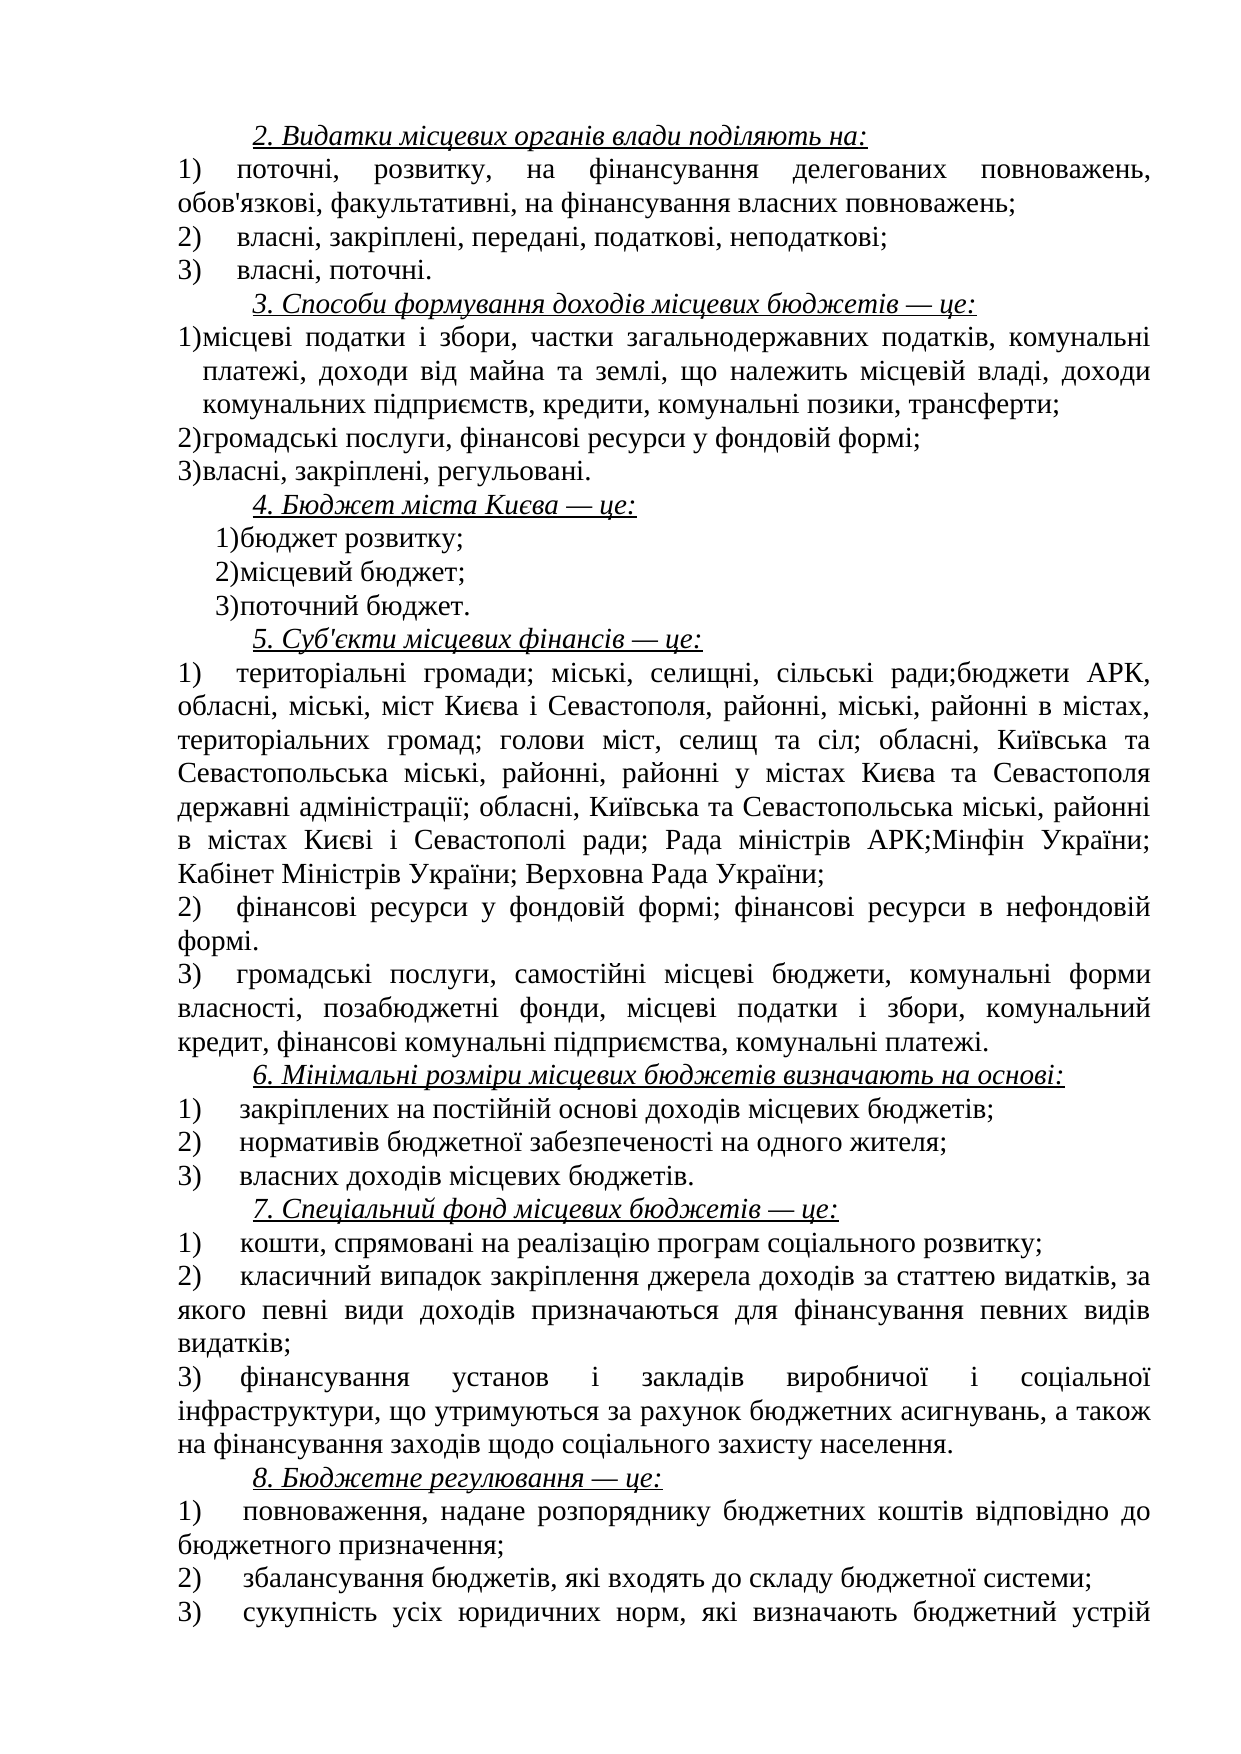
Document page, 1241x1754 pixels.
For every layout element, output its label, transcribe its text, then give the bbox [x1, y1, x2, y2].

list закріплених на постійній основі доходів місцевих бюджетів; [177, 1091, 1152, 1124]
list власних доходів місцевих бюджетів. [177, 1158, 1152, 1191]
list власні, поточні. [177, 252, 1152, 286]
text 7. Спеціальний фонд місцевих бюджетів — це: [177, 1191, 1152, 1225]
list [177, 1594, 1152, 1627]
text 5. Суб'єкти місцевих фінансів — це: [177, 621, 1152, 655]
list фінансування установ і закладів виробничої і соціальної інфраструктури, що утримуються за рахунок бюджетних асигнувань, а також на фінансування заходів щодо соціального захисту населення. [177, 1359, 1152, 1460]
list нормативів бюджетної забезпеченості на одного жителя; [177, 1124, 1152, 1158]
list кошти, спрямовані на реалізацію програм соціального розвитку; [177, 1225, 1152, 1258]
text 3. Способи формування доходів місцевих бюджетів — це: [177, 286, 1152, 319]
list повноваження, надане розпоряднику бюджетних коштів відповідно до бюджетного призначення; [177, 1493, 1152, 1560]
list поточні, розвитку, на фінансування делегованих повноважень, обов'язкові, факультативні, на фінансування власних повноважень; [177, 152, 1152, 219]
list місцевий бюджет; [215, 554, 1152, 588]
list місцеві податки і збори, частки загальнодержавних податків, комунальні платежі, доходи від майна та землі, що належить місцевій владі, доходи комунальних підприємств, кредити, комунальні позики, трансферти; [177, 319, 1152, 420]
text 2. Видатки місцевих органів влади поділяють на: [177, 118, 1152, 152]
list класичний випадок закріплення джерела доходів за статтею видатків, за якого певні види доходів призначаються для фінансування певних видів видатків; [177, 1258, 1152, 1359]
list бюджет розвитку; [215, 521, 1152, 554]
list територіальні громади; міські, селищні, сільські ради;бюджети АРК, обласні, міські, міст Києва і Севастополя, районні, міські, районні в містах, територіальних громад; голови міст, селищ та сіл; обласні, Київська та Севастопольська міські, районні, районні у містах Києва та Севастополя державні адміністрації; обласні, Київська та Севастопольська міські, районні в містах Києві і Севастополі ради; Рада міністрів АРК;Мінфін України; Кабінет Міністрів України; Верховна Рада України; [177, 655, 1152, 889]
list власні, закріплені, передані, податкові, неподаткові; [177, 219, 1152, 252]
list громадські послуги, фінансові ресурси у фондовій формі; [177, 420, 1152, 453]
list власні, закріплені, регульовані. [177, 453, 1152, 487]
text 8. Бюджетне регулювання — це: [177, 1460, 1152, 1493]
list збалансування бюджетів, які входять до складу бюджетної системи; [177, 1560, 1152, 1594]
text 6. Мінімальні розміри місцевих бюджетів визначають на основі: [177, 1057, 1152, 1091]
list фінансові ресурси у фондовій формі; фінансові ресурси в нефондовій формі. [177, 889, 1152, 957]
text 4. Бюджет міста Києва — це: [177, 487, 1152, 521]
list громадські послуги, самостійні місцеві бюджети, комунальні форми власності, позабюджетні фонди, місцеві податки і збори, комунальний кредит, фінансові комунальні підприємства, комунальні платежі. [177, 957, 1152, 1057]
list поточний бюджет. [215, 588, 1152, 621]
